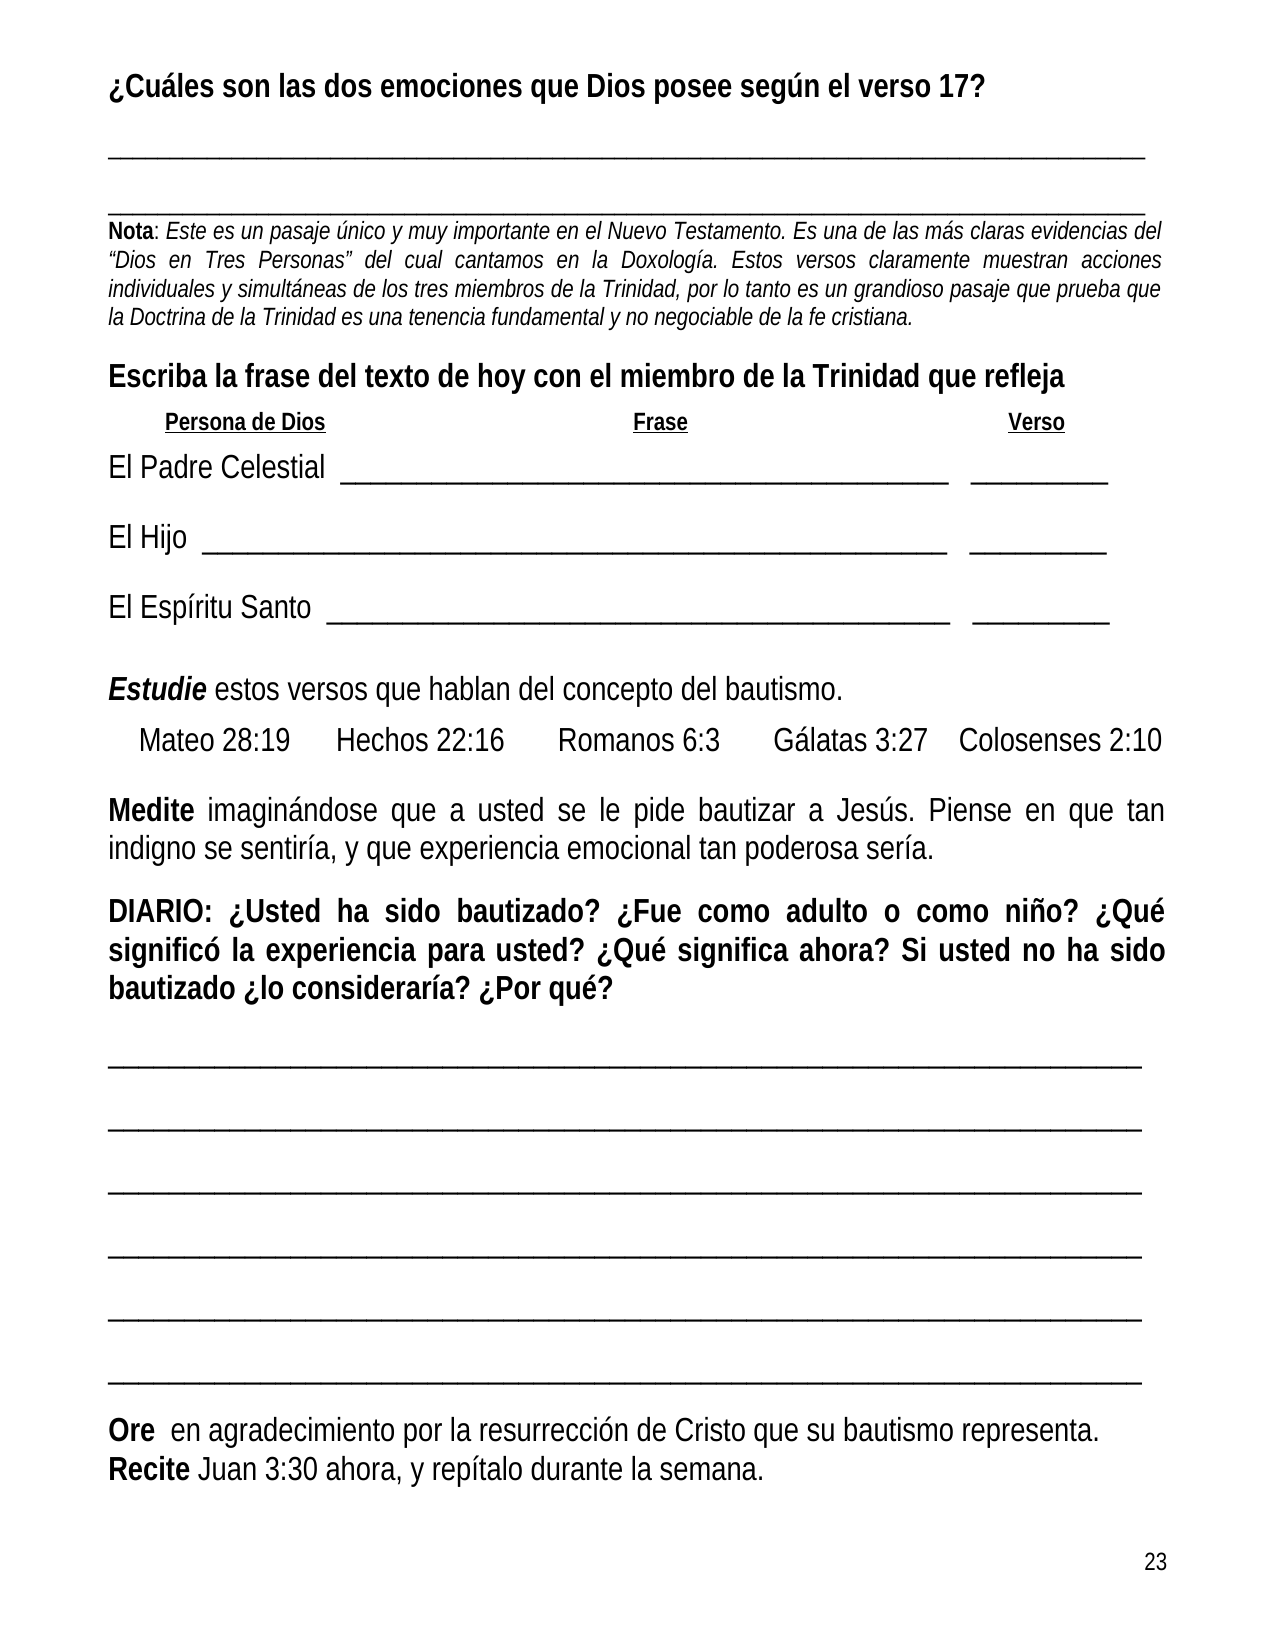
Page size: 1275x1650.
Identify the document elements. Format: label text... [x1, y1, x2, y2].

text Estudie estos versos que hablan del concepto del bautismo. [108, 670, 1167, 708]
text ¿Cuáles son las dos emociones que Dios posee según el verso 17? [108, 66, 1167, 104]
text ____________________________________________________________________ [108, 1221, 1167, 1259]
text Recite Juan 3:30 ahora, y repítalo durante la semana. [108, 1449, 1167, 1487]
text Mateo 28:19 Hechos 22:16 Romanos 6:3 Gálatas 3:27 Colosenses 2:10 [108, 720, 1167, 759]
text ____________________________________________________________________ [108, 1031, 1167, 1069]
text Escriba la frase del texto de hoy con el miembro de la Trinidad que refleja [108, 356, 1167, 394]
text El Padre Celestial ________________________________________ _________ [108, 448, 1167, 486]
text ____________________________________________________________________ [108, 1094, 1167, 1133]
text Ore en agradecimiento por la resurrección de Cristo que su bautismo representa. [108, 1411, 1167, 1449]
text ____________________________________________________________________ [108, 1347, 1167, 1386]
text Nota: Este es un pasaje único y muy importante en el Nuevo Testamento. Es una de las más claras evidencias del “Dios en Tres Personas” del cual cantamos en la Doxología. Estos versos claramente muestran acciones individuales y simultáneas de los tres miembros de la Trinidad, por lo tanto es un grandioso pasaje que prueba que la Doctrina de la Trinidad es una tenencia fundamental y no negociable de la fe cristiana. [108, 216, 1167, 331]
text DIARIO: ¿Usted ha sido bautizado? ¿Fue como adulto o como niño? ¿Qué significó la experiencia para usted? ¿Qué significa ahora? Si usted no ha sido bautizado ¿lo consideraría? ¿Por qué? [108, 892, 1167, 1006]
text ____________________________________________________________________ [108, 1158, 1167, 1196]
text Medite imaginándose que a usted se le pide bautizar a Jesús. Piense en que tan indigno se sentiría, y que experiencia emocional tan poderosa sería. [108, 790, 1167, 867]
text El Hijo _________________________________________________ _________ [108, 518, 1167, 556]
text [108, 129, 1167, 160]
text Persona de Dios Frase Verso [108, 407, 1167, 435]
text El Espíritu Santo _________________________________________ _________ [108, 587, 1167, 626]
text ____________________________________________________________________ [108, 1284, 1167, 1322]
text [108, 185, 1167, 216]
